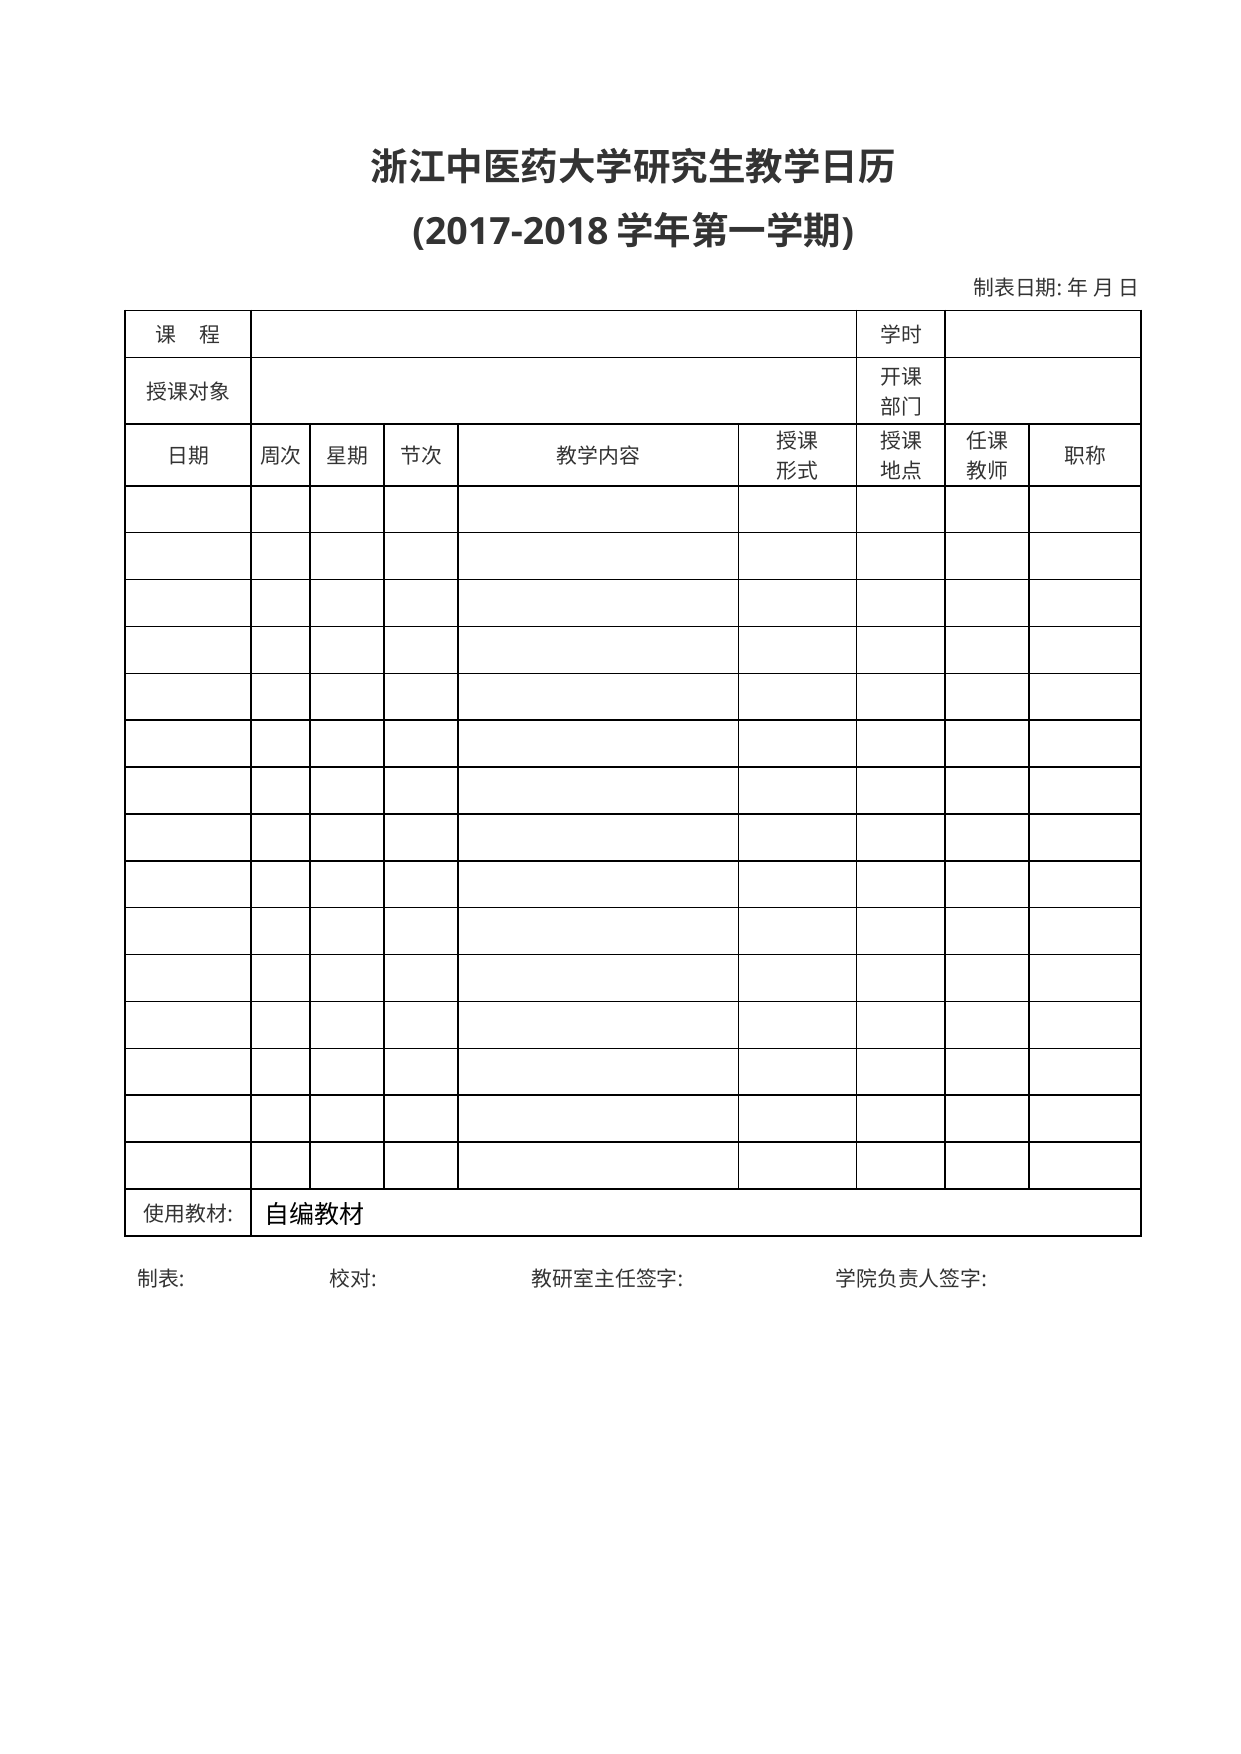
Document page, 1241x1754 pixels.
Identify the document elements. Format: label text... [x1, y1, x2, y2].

table_cell [385, 862, 457, 907]
table_cell [739, 1096, 856, 1141]
table_cell [311, 1049, 383, 1094]
table_cell [1030, 627, 1140, 672]
table_cell [252, 1143, 309, 1188]
table_cell [857, 487, 944, 532]
table_cell 日期 [126, 425, 250, 485]
table_cell [946, 862, 1028, 907]
table_cell [385, 908, 457, 954]
table_cell 节次 [385, 425, 457, 485]
table_cell [459, 862, 738, 907]
table_cell [857, 721, 944, 766]
table_cell [857, 533, 944, 579]
table_cell 任课 教师 [946, 425, 1028, 485]
table_cell [126, 862, 250, 907]
table_cell [1030, 768, 1140, 813]
table_cell [739, 1002, 856, 1047]
table_cell [385, 955, 457, 1001]
table_cell [739, 815, 856, 860]
table_cell [126, 1049, 250, 1094]
table_cell [739, 627, 856, 672]
table_cell [126, 580, 250, 626]
table_cell [857, 768, 944, 813]
table_cell [459, 768, 738, 813]
table_cell [385, 815, 457, 860]
table_cell 课 程 [126, 311, 250, 356]
table_cell [311, 580, 383, 626]
table_cell [385, 487, 457, 532]
table_cell [946, 674, 1028, 719]
table_cell [459, 580, 738, 626]
table_cell [946, 815, 1028, 860]
table_cell [459, 721, 738, 766]
table_cell [385, 768, 457, 813]
table_cell [126, 1143, 250, 1188]
table_cell [1030, 1049, 1140, 1094]
table_header 浙江中医药大学研究生教学日历 (2017-2018学年第一学期) [125, 130, 1141, 263]
table_cell [857, 862, 944, 907]
table_cell [252, 768, 309, 813]
table_cell [385, 580, 457, 626]
table_cell [946, 627, 1028, 672]
table_cell [739, 862, 856, 907]
table_cell [857, 815, 944, 860]
table_cell [385, 1096, 457, 1141]
table_cell [857, 1002, 944, 1047]
table_cell [1030, 674, 1140, 719]
table_cell [946, 721, 1028, 766]
table_cell [857, 627, 944, 672]
table_cell [739, 908, 856, 954]
table_cell [252, 1002, 309, 1047]
table_cell [126, 627, 250, 672]
table_cell [311, 815, 383, 860]
table_cell [946, 1002, 1028, 1047]
table_cell [459, 1143, 738, 1188]
table_cell 授课 地点 [857, 425, 944, 485]
table_cell [1030, 1096, 1140, 1141]
table_cell [252, 674, 309, 719]
table_cell [459, 1096, 738, 1141]
table_cell [311, 1096, 383, 1141]
table_cell [739, 533, 856, 579]
table_cell [311, 908, 383, 954]
table_cell [459, 627, 738, 672]
table_cell [311, 1002, 383, 1047]
table_cell 星期 [311, 425, 383, 485]
table_cell [126, 955, 250, 1001]
table_cell [252, 815, 309, 860]
table_cell [311, 1143, 383, 1188]
table_cell [946, 908, 1028, 954]
table_cell 教学内容 [459, 425, 738, 485]
table_cell [739, 674, 856, 719]
table_cell [126, 533, 250, 579]
table_cell [1030, 815, 1140, 860]
table_cell [946, 768, 1028, 813]
table_cell [311, 627, 383, 672]
table_cell [311, 721, 383, 766]
table_cell 周次 [252, 425, 309, 485]
table_cell [126, 721, 250, 766]
table_cell [1030, 487, 1140, 532]
table_cell [739, 580, 856, 626]
table_cell [385, 1002, 457, 1047]
table_cell [1030, 955, 1140, 1001]
table_cell [739, 721, 856, 766]
table_cell [126, 815, 250, 860]
table_cell [385, 674, 457, 719]
table_cell [946, 358, 1140, 423]
table_cell [126, 908, 250, 954]
table_cell [946, 1049, 1028, 1094]
table_cell [459, 533, 738, 579]
table_cell [1030, 1002, 1140, 1047]
table_cell [459, 908, 738, 954]
table_cell [311, 674, 383, 719]
table_cell [946, 311, 1140, 356]
table_cell [459, 1002, 738, 1047]
table_cell [459, 674, 738, 719]
table_cell [459, 1049, 738, 1094]
table_cell [739, 487, 856, 532]
table_cell 制表日期: 年 月 日 [125, 263, 1141, 309]
table_cell [857, 1096, 944, 1141]
table_cell [252, 1049, 309, 1094]
table_cell [739, 768, 856, 813]
table_cell [385, 1049, 457, 1094]
table_cell [739, 1049, 856, 1094]
table_cell [311, 533, 383, 579]
table_cell [385, 627, 457, 672]
table_cell [252, 908, 309, 954]
table_cell [1030, 1143, 1140, 1188]
table_cell [385, 533, 457, 579]
table_cell [385, 1143, 457, 1188]
table_cell 职称 [1030, 425, 1140, 485]
table_cell [946, 533, 1028, 579]
table_cell [385, 721, 457, 766]
table_cell [857, 1143, 944, 1188]
table_cell [252, 1190, 1140, 1235]
table_cell [739, 955, 856, 1001]
table_cell [126, 487, 250, 532]
table_cell [252, 487, 309, 532]
table_cell [252, 358, 856, 423]
table_cell [946, 487, 1028, 532]
table_cell [1030, 908, 1140, 954]
table_cell [252, 533, 309, 579]
table_cell [252, 627, 309, 672]
table_cell [311, 955, 383, 1001]
table_cell 授课 形式 [739, 425, 856, 485]
table_cell 使用教材: [126, 1190, 250, 1235]
table_cell [857, 908, 944, 954]
table_cell [252, 955, 309, 1001]
table_cell [946, 1143, 1028, 1188]
table_cell [252, 311, 856, 356]
table_cell [1030, 721, 1140, 766]
table_cell [459, 955, 738, 1001]
table_cell [252, 862, 309, 907]
table_cell [459, 815, 738, 860]
table_cell 授课对象 [126, 358, 250, 423]
table_cell 学时 [857, 311, 944, 356]
table_cell [946, 955, 1028, 1001]
table_cell [311, 862, 383, 907]
table_cell [126, 768, 250, 813]
table_cell [1030, 862, 1140, 907]
table_cell [857, 1049, 944, 1094]
table_cell [459, 487, 738, 532]
table_cell [1030, 533, 1140, 579]
table_cell [946, 580, 1028, 626]
table_cell [252, 721, 309, 766]
table_cell 开课 部门 [857, 358, 944, 423]
table_cell [252, 580, 309, 626]
table_cell [857, 674, 944, 719]
table_cell [311, 768, 383, 813]
table_cell [857, 580, 944, 626]
table_cell [1030, 580, 1140, 626]
table_cell [252, 1096, 309, 1141]
table_cell [739, 1143, 856, 1188]
table_cell [126, 1096, 250, 1141]
table_cell [126, 674, 250, 719]
table_cell [125, 1237, 1141, 1350]
table_cell [857, 955, 944, 1001]
table_cell [126, 1002, 250, 1047]
table_cell [946, 1096, 1028, 1141]
table_cell [311, 487, 383, 532]
